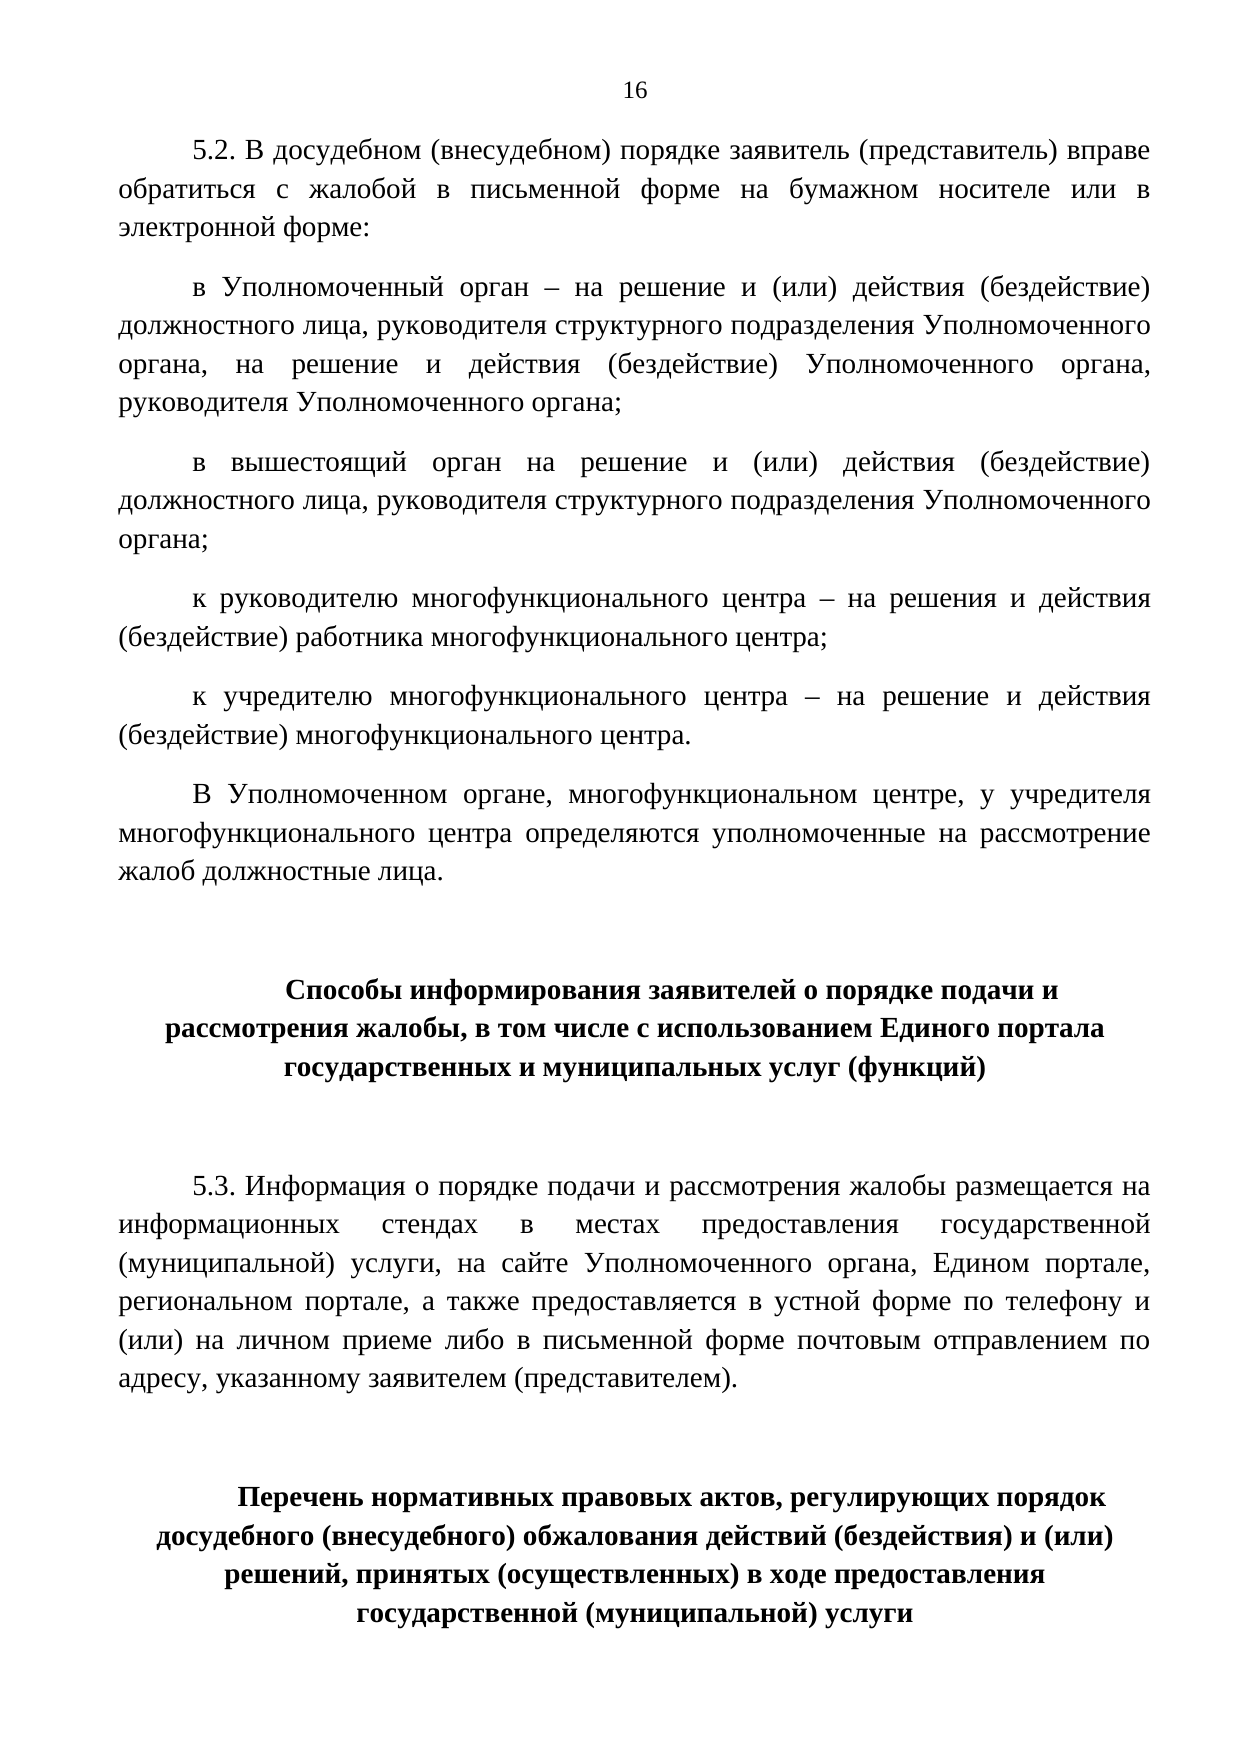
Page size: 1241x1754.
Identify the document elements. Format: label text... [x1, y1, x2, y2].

text в Уполномоченный орган – на решение и (или) действия (бездействие) должностного лица, руководителя структурного подразделения Уполномоченного органа, на решение и действия (бездействие) Уполномоченного органа, руководителя Уполномоченного органа; [118, 269, 1152, 418]
text 5.2. В досудебном (внесудебном) порядке заявитель (представитель) вправе обратиться с жалобой в письменной форме на бумажном носителе или в электронной форме: [118, 132, 1152, 243]
text В Уполномоченном органе, многофункциональном центре, у учредителя многофункционального центра определяются уполномоченные на рассмотрение жалоб должностные лица. [118, 776, 1152, 887]
text Перечень нормативных правовых актов, регулирующих порядок досудебного (внесудебного) обжалования действий (бездействия) и (или) решений, принятых (осуществленных) в ходе предоставления государственной (муниципальной) услуги [118, 1479, 1152, 1628]
text Способы информирования заявителей о порядке подачи и рассмотрения жалобы, в том числе с использованием Единого портала государственных и муниципальных услуг (функций) [118, 972, 1152, 1083]
text 5.3. Информация о порядке подачи и рассмотрения жалобы размещается на информационных стендах в местах предоставления государственной (муниципальной) услуги, на сайте Уполномоченного органа, Едином портале, региональном портале, а также предоставляется в устной форме по телефону и (или) на личном приеме либо в письменной форме почтовым отправлением по адресу, указанному заявителем (представителем). [118, 1168, 1152, 1394]
text к руководителю многофункционального центра – на решения и действия (бездействие) работника многофункционального центра; [118, 580, 1152, 652]
text к учредителю многофункционального центра – на решение и действия (бездействие) многофункционального центра. [118, 678, 1152, 750]
text в вышестоящий орган на решение и (или) действия (бездействие) должностного лица, руководителя структурного подразделения Уполномоченного органа; [118, 444, 1152, 554]
